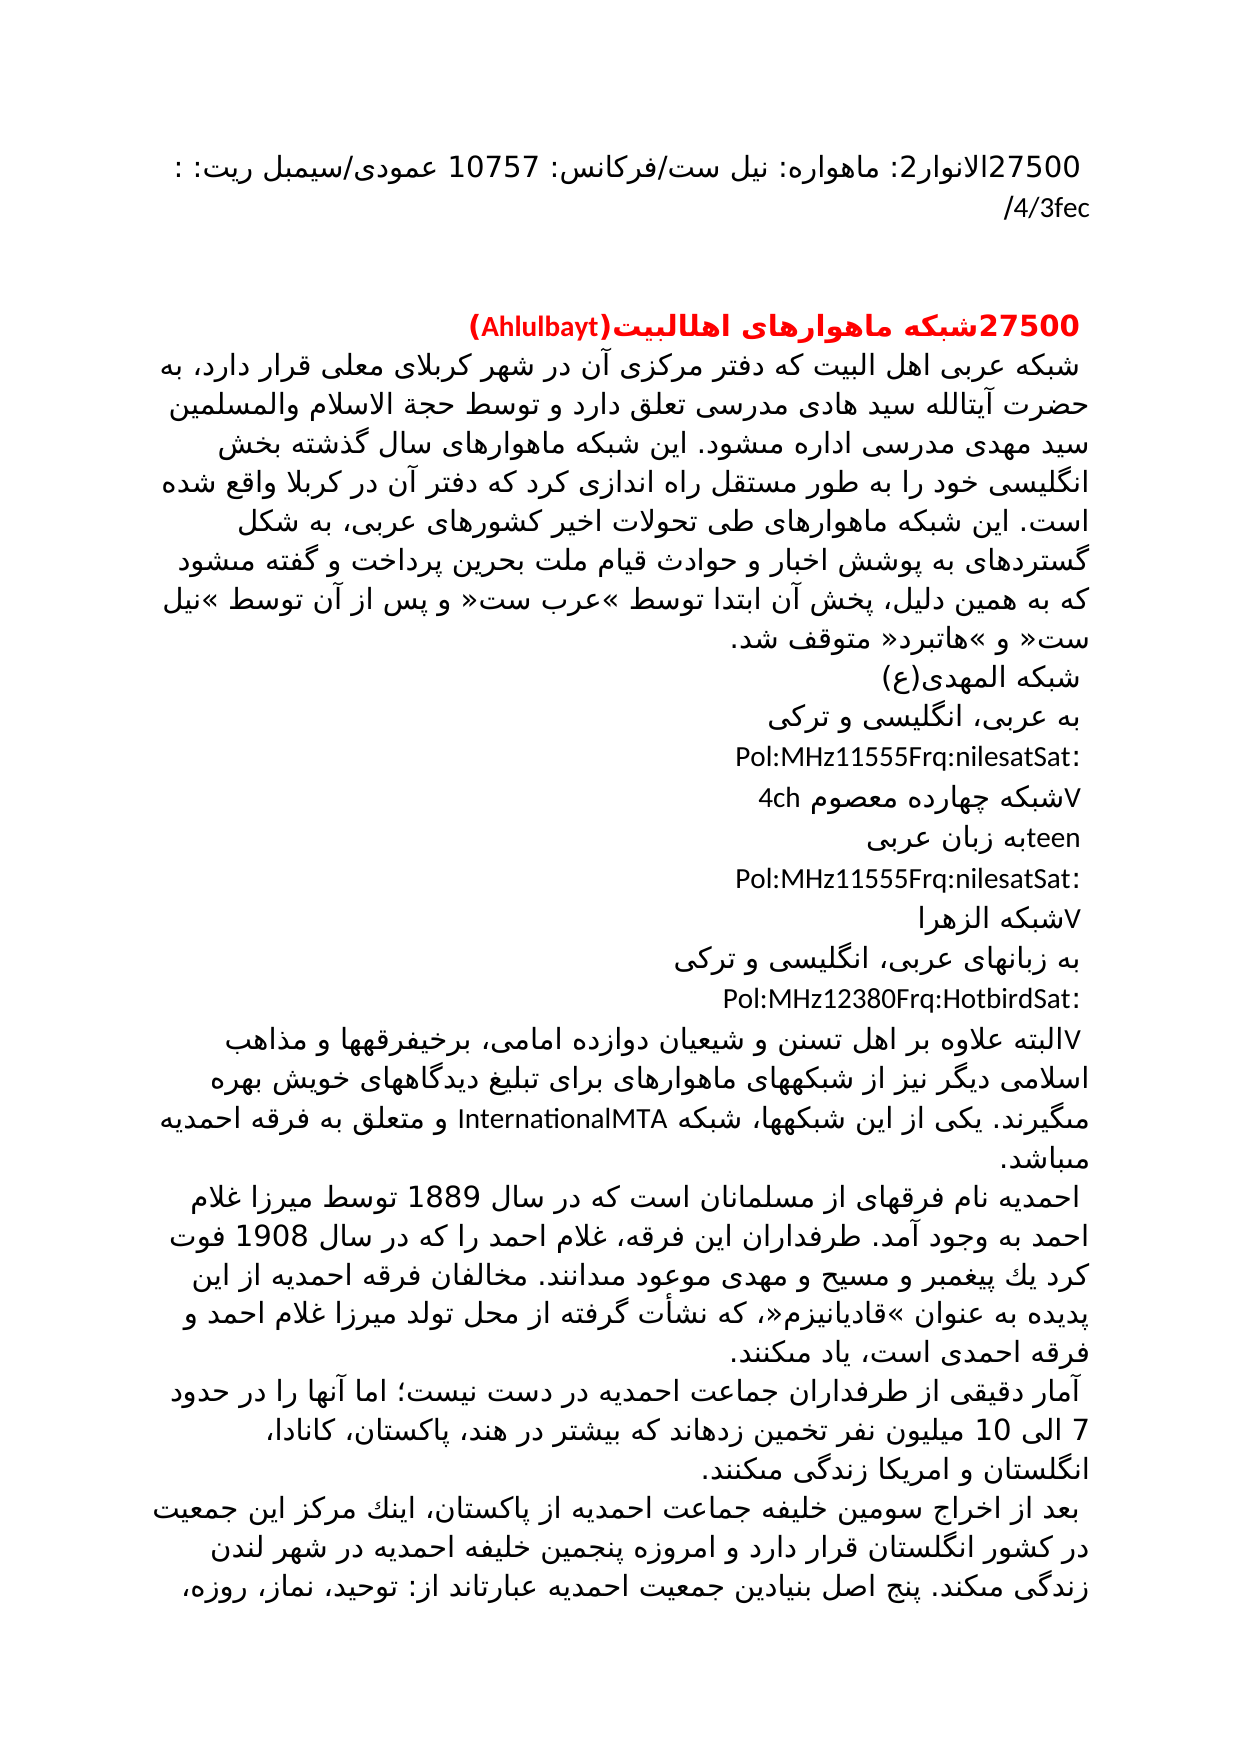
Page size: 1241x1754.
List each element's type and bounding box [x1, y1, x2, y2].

text [150, 150, 1090, 1603]
